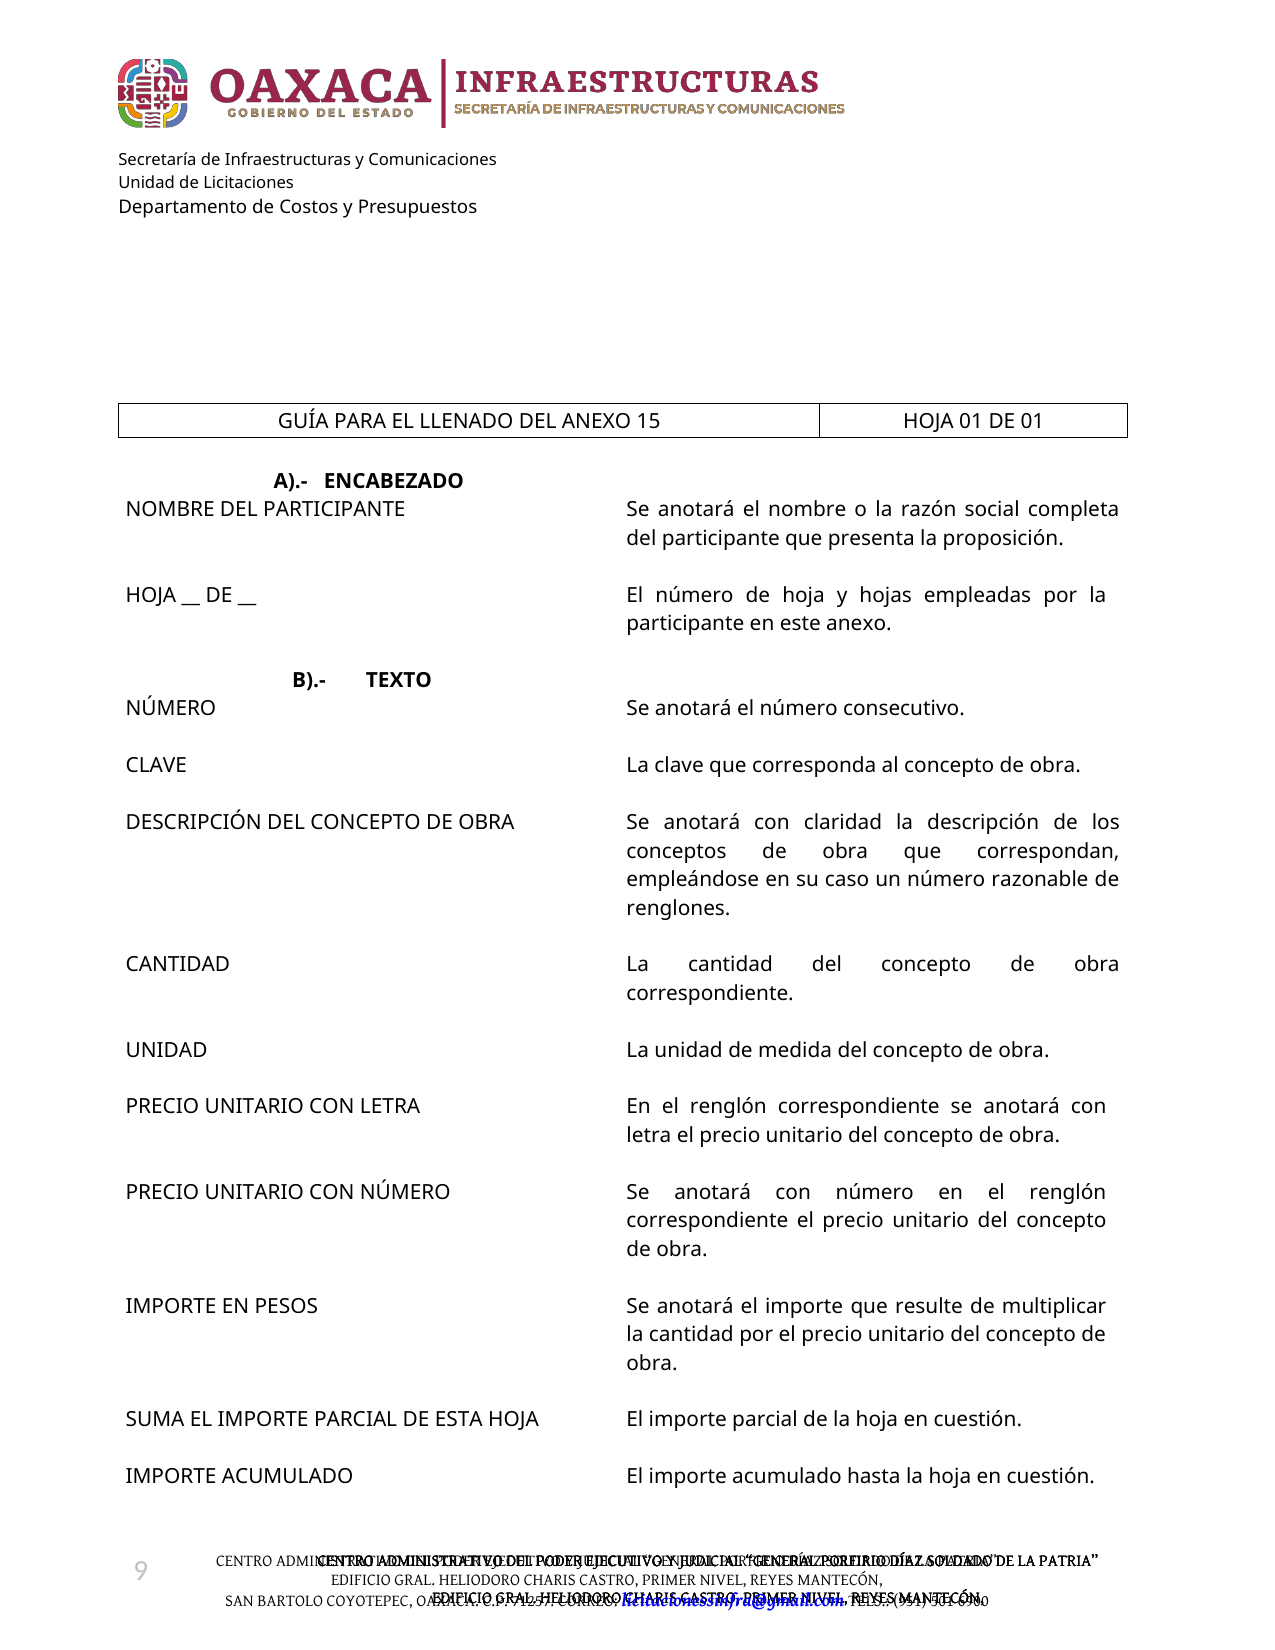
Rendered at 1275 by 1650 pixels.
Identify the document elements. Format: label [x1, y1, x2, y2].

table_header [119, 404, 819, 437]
picture [118, 59, 868, 130]
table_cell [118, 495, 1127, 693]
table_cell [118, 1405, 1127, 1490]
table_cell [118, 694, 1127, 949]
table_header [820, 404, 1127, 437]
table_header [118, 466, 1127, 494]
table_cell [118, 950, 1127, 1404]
